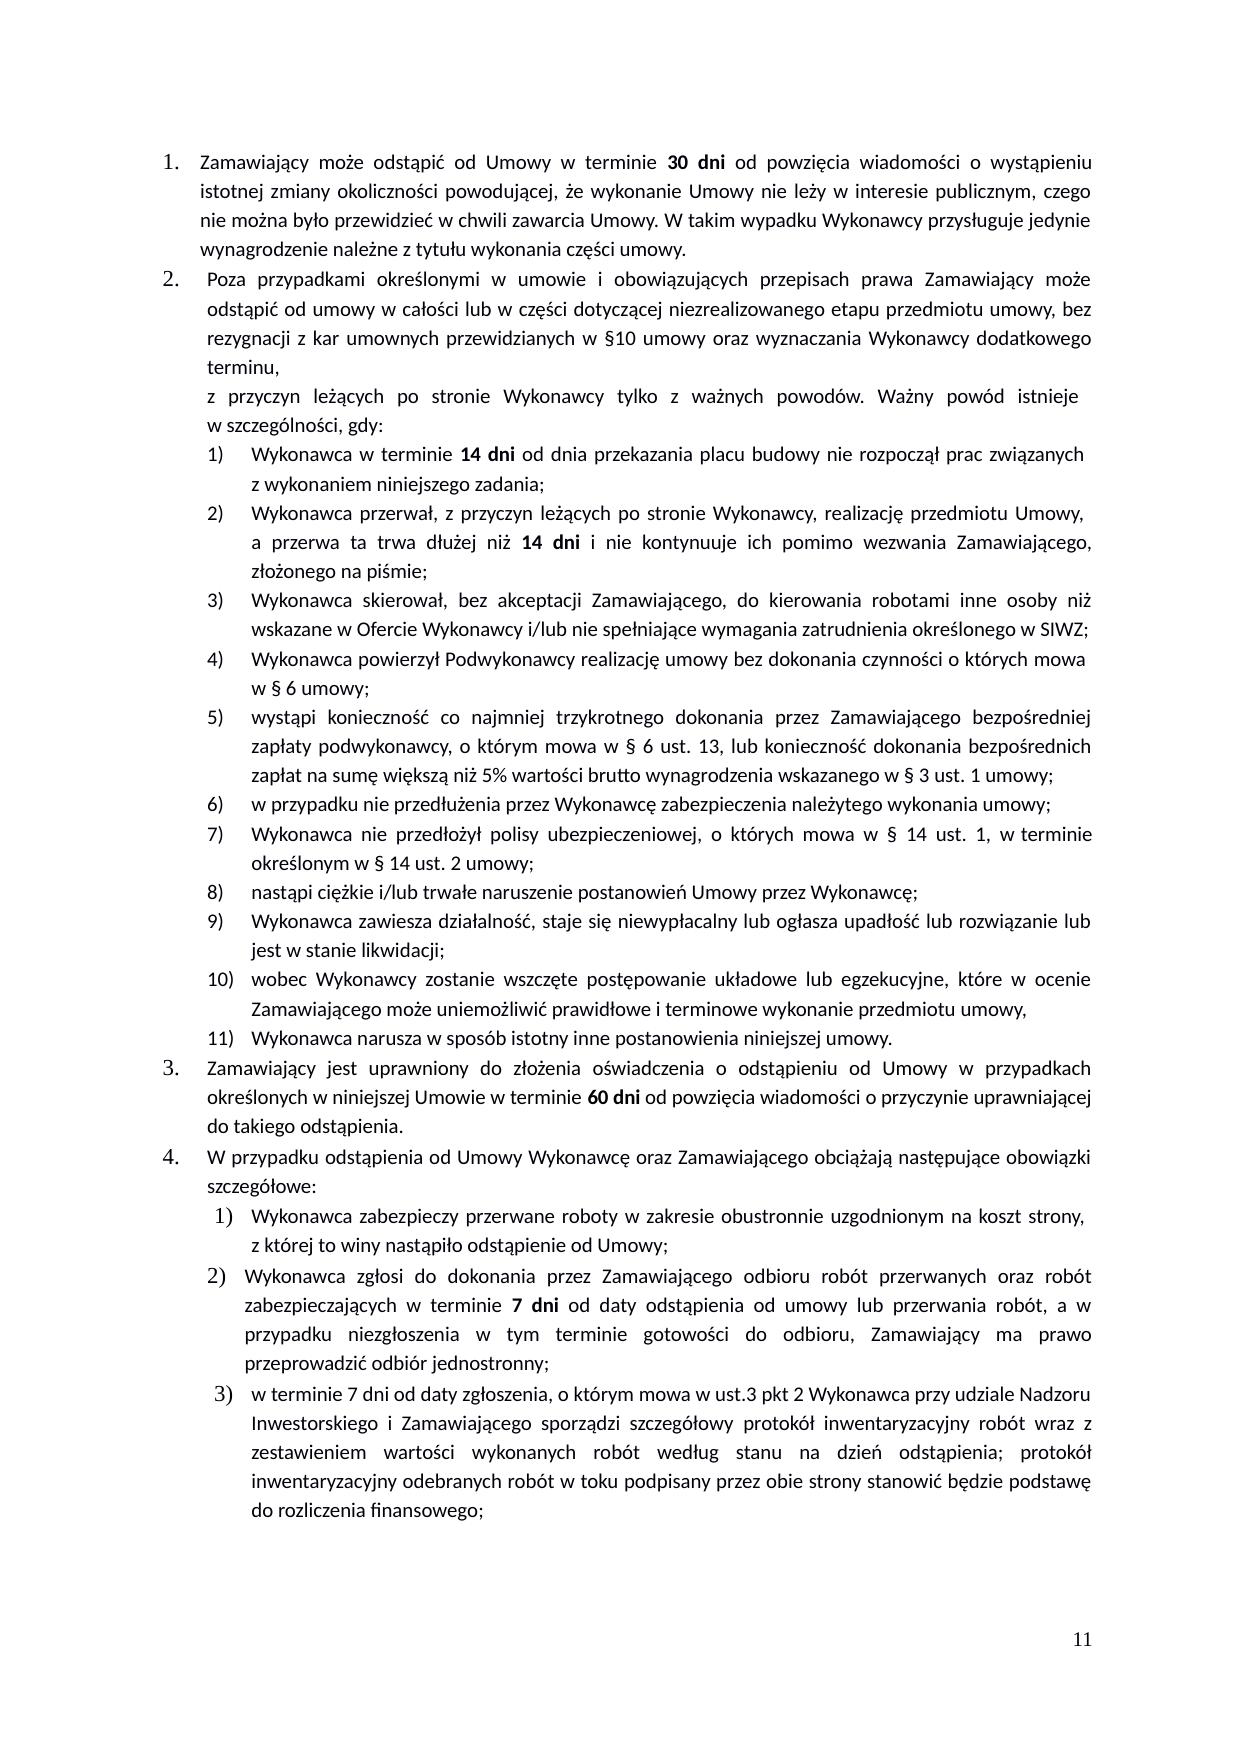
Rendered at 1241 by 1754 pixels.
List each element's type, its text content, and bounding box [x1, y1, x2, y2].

list wobec Wykonawcy zostanie wszczęte postępowanie układowe lub egzekucyjne, które w ocenie Zamawiającego może uniemożliwić prawidłowe i terminowe wykonanie przedmiotu umowy, [207, 967, 1092, 1021]
list Wykonawca powierzył Podwykonawcy realizację umowy bez dokonania czynności o których mowa w § 6 umowy; [207, 646, 1092, 700]
list Zamawiający może odstąpić od Umowy w terminie 30 dni od powzięcia wiadomości o wystąpieniu istotnej zmiany okoliczności powodującej, że wykonanie Umowy nie leży w interesie publicznym, czego nie można było przewidzieć w chwili zawarcia Umowy. W takim wypadku Wykonawcy przysługuje jedynie wynagrodzenie należne z tytułu wykonania części umowy. [162, 148, 1092, 262]
list Wykonawca zawiesza działalność, staje się niewypłacalny lub ogłasza upadłość lub rozwiązanie lub jest w stanie likwidacji; [207, 908, 1092, 963]
list Wykonawca narusza w sposób istotny inne postanowienia niniejszej umowy. [207, 1025, 1092, 1050]
list Wykonawca przerwał, z przyczyn leżących po stronie Wykonawcy, realizację przedmiotu Umowy, a przerwa ta trwa dłużej niż 14 dni i nie kontynuuje ich pomimo wezwania Zamawiającego, złożonego na piśmie; [207, 500, 1092, 584]
list wystąpi konieczność co najmniej trzykrotnego dokonania przez Zamawiającego bezpośredniej zapłaty podwykonawcy, o którym mowa w § 6 ust. 13, lub konieczność dokonania bezpośrednich zapłat na sumę większą niż 5% wartości brutto wynagrodzenia wskazanego w § 3 ust. 1 umowy; [207, 704, 1092, 788]
list Wykonawca zgłosi do dokonania przez Zamawiającego odbioru robót przerwanych oraz robót zabezpieczających w terminie 7 dni od daty odstąpienia od umowy lub przerwania robót, a w przypadku niezgłoszenia w tym terminie gotowości do odbioru, Zamawiający ma prawo przeprowadzić odbiór jednostronny; [207, 1262, 1092, 1376]
list Wykonawca w terminie 14 dni od dnia przekazania placu budowy nie rozpoczął prac związanych z wykonaniem niniejszego zadania; [207, 442, 1092, 496]
list Zamawiający jest uprawniony do złożenia oświadczenia o odstąpieniu od Umowy w przypadkach określonych w niniejszej Umowie w terminie 60 dni od powzięcia wiadomości o przyczynie uprawniającej do takiego odstąpienia. [162, 1054, 1092, 1139]
list W przypadku odstąpienia od Umowy Wykonawcę oraz Zamawiającego obciążają następujące obowiązki szczegółowe: [162, 1143, 1092, 1198]
list nastąpi ciężkie i/lub trwałe naruszenie postanowień Umowy przez Wykonawcę; [207, 879, 1092, 904]
list Wykonawca nie przedłożył polisy ubezpieczeniowej, o których mowa w § 14 ust. 1, w terminie określonym w § 14 ust. 2 umowy; [207, 821, 1092, 875]
list Wykonawca skierował, bez akceptacji Zamawiającego, do kierowania robotami inne osoby niż wskazane w Ofercie Wykonawcy i/lub nie spełniające wymagania zatrudnienia określonego w SIWZ; [207, 587, 1092, 642]
list Wykonawca zabezpieczy przerwane roboty w zakresie obustronnie uzgodnionym na koszt strony, z której to winy nastąpiło odstąpienie od Umowy; [214, 1202, 1092, 1258]
list Poza przypadkami określonymi w umowie i obowiązujących przepisach prawa Zamawiający może odstąpić od umowy w całości lub w części dotyczącej niezrealizowanego etapu przedmiotu umowy, bez rezygnacji z kar umownych przewidzianych w §10 umowy oraz wyznaczania Wykonawcy dodatkowego terminu, z przyczyn leżących po stronie Wykonawcy tylko z ważnych powodów. Ważny powód istnieje w szczególności, gdy: [162, 266, 1092, 438]
list w przypadku nie przedłużenia przez Wykonawcę zabezpieczenia należytego wykonania umowy; [207, 792, 1092, 817]
list w terminie 7 dni od daty zgłoszenia, o którym mowa w ust.3 pkt 2 Wykonawca przy udziale Nadzoru Inwestorskiego i Zamawiającego sporządzi szczegółowy protokół inwentaryzacyjny robót wraz z zestawieniem wartości wykonanych robót według stanu na dzień odstąpienia; protokół inwentaryzacyjny odebranych robót w toku podpisany przez obie strony stanowić będzie podstawę do rozliczenia finansowego; [214, 1379, 1092, 1523]
